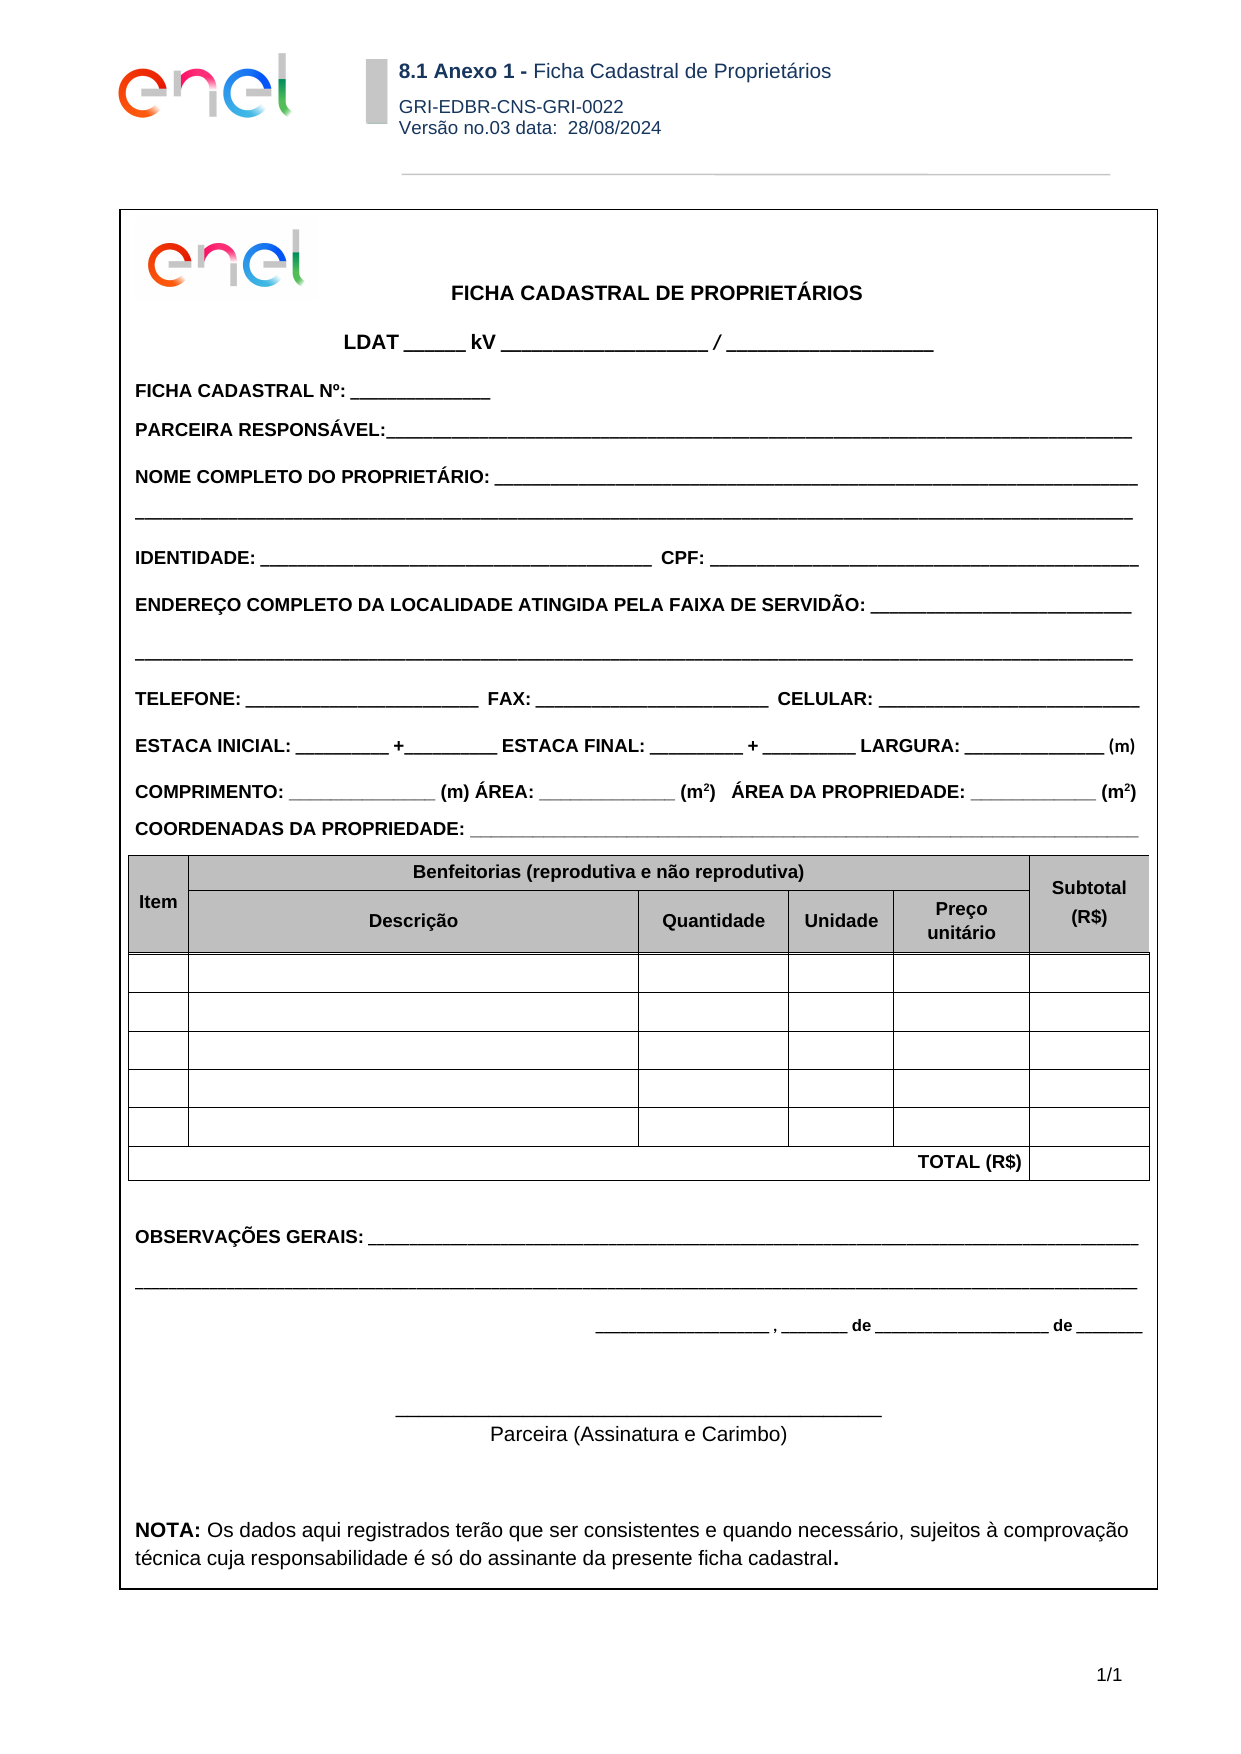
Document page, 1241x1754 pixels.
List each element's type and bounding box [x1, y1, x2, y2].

picture [103, 53, 307, 133]
picture [135, 217, 318, 300]
picture [365, 59, 388, 124]
